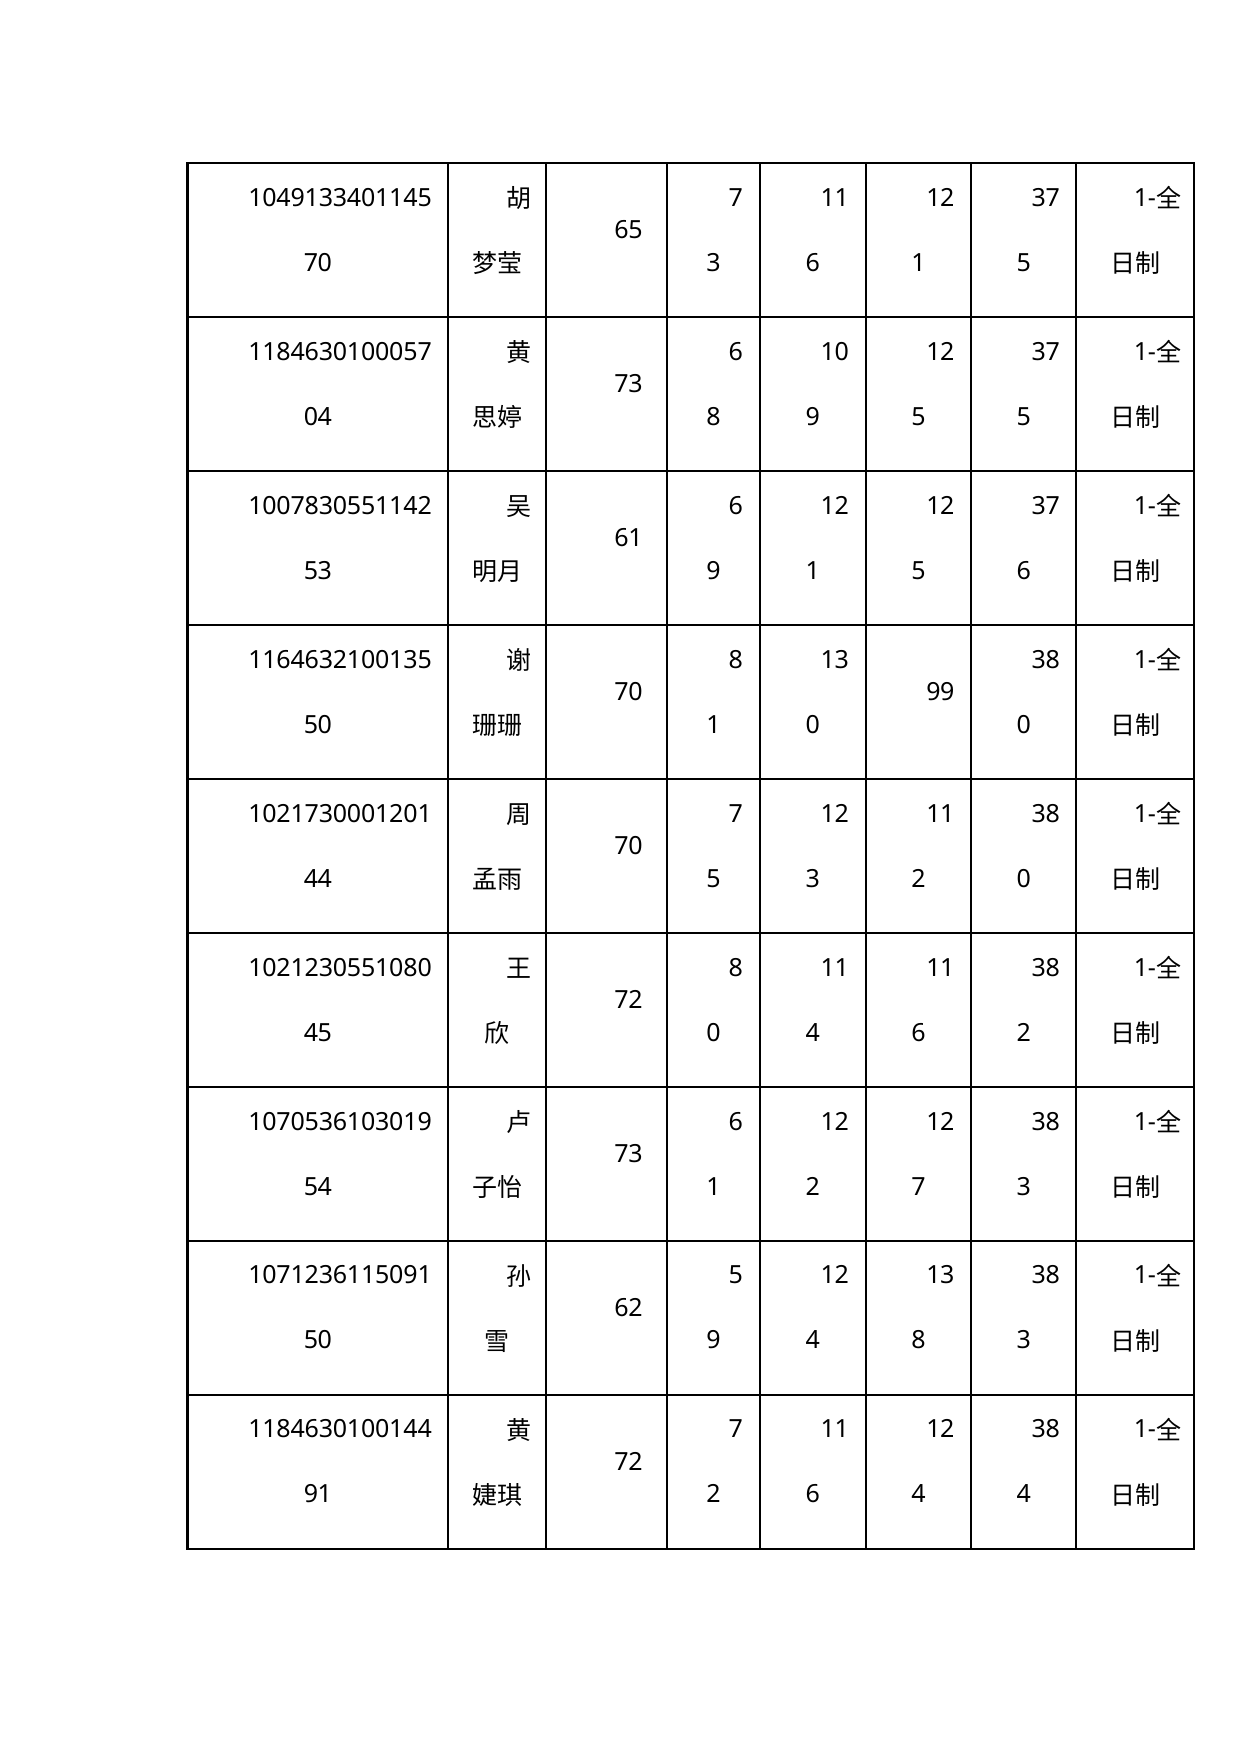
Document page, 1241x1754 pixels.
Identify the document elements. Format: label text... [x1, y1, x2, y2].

table_cell 124 [867, 1396, 970, 1548]
table_cell 73 [668, 164, 759, 316]
table_cell 72 [668, 1396, 759, 1548]
table_cell 吴明月 [449, 472, 545, 624]
table_cell 121 [867, 164, 970, 316]
table_cell 375 [972, 318, 1075, 470]
table_cell 107123611509150 [189, 1242, 447, 1394]
table_cell 69 [668, 472, 759, 624]
table_cell 383 [972, 1088, 1075, 1240]
table_cell 125 [867, 318, 970, 470]
table_cell 138 [867, 1242, 970, 1394]
table_cell 61 [668, 1088, 759, 1240]
table_cell 380 [972, 780, 1075, 932]
table_cell 99 [867, 626, 970, 778]
table_cell 65 [547, 164, 666, 316]
table_cell 1-全日制 [1077, 934, 1193, 1086]
table_cell 116 [761, 1396, 865, 1548]
table_cell 80 [668, 934, 759, 1086]
table_cell 73 [547, 318, 666, 470]
table_cell 127 [867, 1088, 970, 1240]
table_cell 70 [547, 626, 666, 778]
table_cell 104913340114570 [189, 164, 447, 316]
table_cell 1-全日制 [1077, 626, 1193, 778]
table_cell 102123055108045 [189, 934, 447, 1086]
table_cell 王欣 [449, 934, 545, 1086]
table_cell 谢珊珊 [449, 626, 545, 778]
table_cell 102173000120144 [189, 780, 447, 932]
table_cell 孙雪 [449, 1242, 545, 1394]
table_cell 375 [972, 164, 1075, 316]
table_cell 胡梦莹 [449, 164, 545, 316]
table_cell 100783055114253 [189, 472, 447, 624]
table_cell 122 [761, 1088, 865, 1240]
table_cell 68 [668, 318, 759, 470]
table_cell 75 [668, 780, 759, 932]
table_cell 107053610301954 [189, 1088, 447, 1240]
table_cell 1-全日制 [1077, 164, 1193, 316]
table_cell 黄思婷 [449, 318, 545, 470]
table_cell 61 [547, 472, 666, 624]
table_cell 116 [761, 164, 865, 316]
table_cell 130 [761, 626, 865, 778]
table_cell 1-全日制 [1077, 780, 1193, 932]
table_cell 123 [761, 780, 865, 932]
table_cell 116 [867, 934, 970, 1086]
table_cell 124 [761, 1242, 865, 1394]
table_cell 72 [547, 934, 666, 1086]
table_cell 382 [972, 934, 1075, 1086]
table_cell 黄婕琪 [449, 1396, 545, 1548]
table_cell 73 [547, 1088, 666, 1240]
table_cell 125 [867, 472, 970, 624]
table_cell 72 [547, 1396, 666, 1548]
table_cell 116463210013550 [189, 626, 447, 778]
table_cell 121 [761, 472, 865, 624]
table_cell 118463010014491 [189, 1396, 447, 1548]
table_cell 1-全日制 [1077, 1088, 1193, 1240]
table_cell 1-全日制 [1077, 1242, 1193, 1394]
table_cell 59 [668, 1242, 759, 1394]
table_cell 112 [867, 780, 970, 932]
table_cell 109 [761, 318, 865, 470]
table_cell 卢子怡 [449, 1088, 545, 1240]
table_cell 376 [972, 472, 1075, 624]
table_cell 1-全日制 [1077, 318, 1193, 470]
table_cell 118463010005704 [189, 318, 447, 470]
table_cell 380 [972, 626, 1075, 778]
table_cell 62 [547, 1242, 666, 1394]
table_cell 81 [668, 626, 759, 778]
table_cell 114 [761, 934, 865, 1086]
table_cell 1-全日制 [1077, 472, 1193, 624]
table_cell 383 [972, 1242, 1075, 1394]
table_cell 70 [547, 780, 666, 932]
table_cell 周孟雨 [449, 780, 545, 932]
table_cell 1-全日制 [1077, 1396, 1193, 1548]
table_cell 384 [972, 1396, 1075, 1548]
